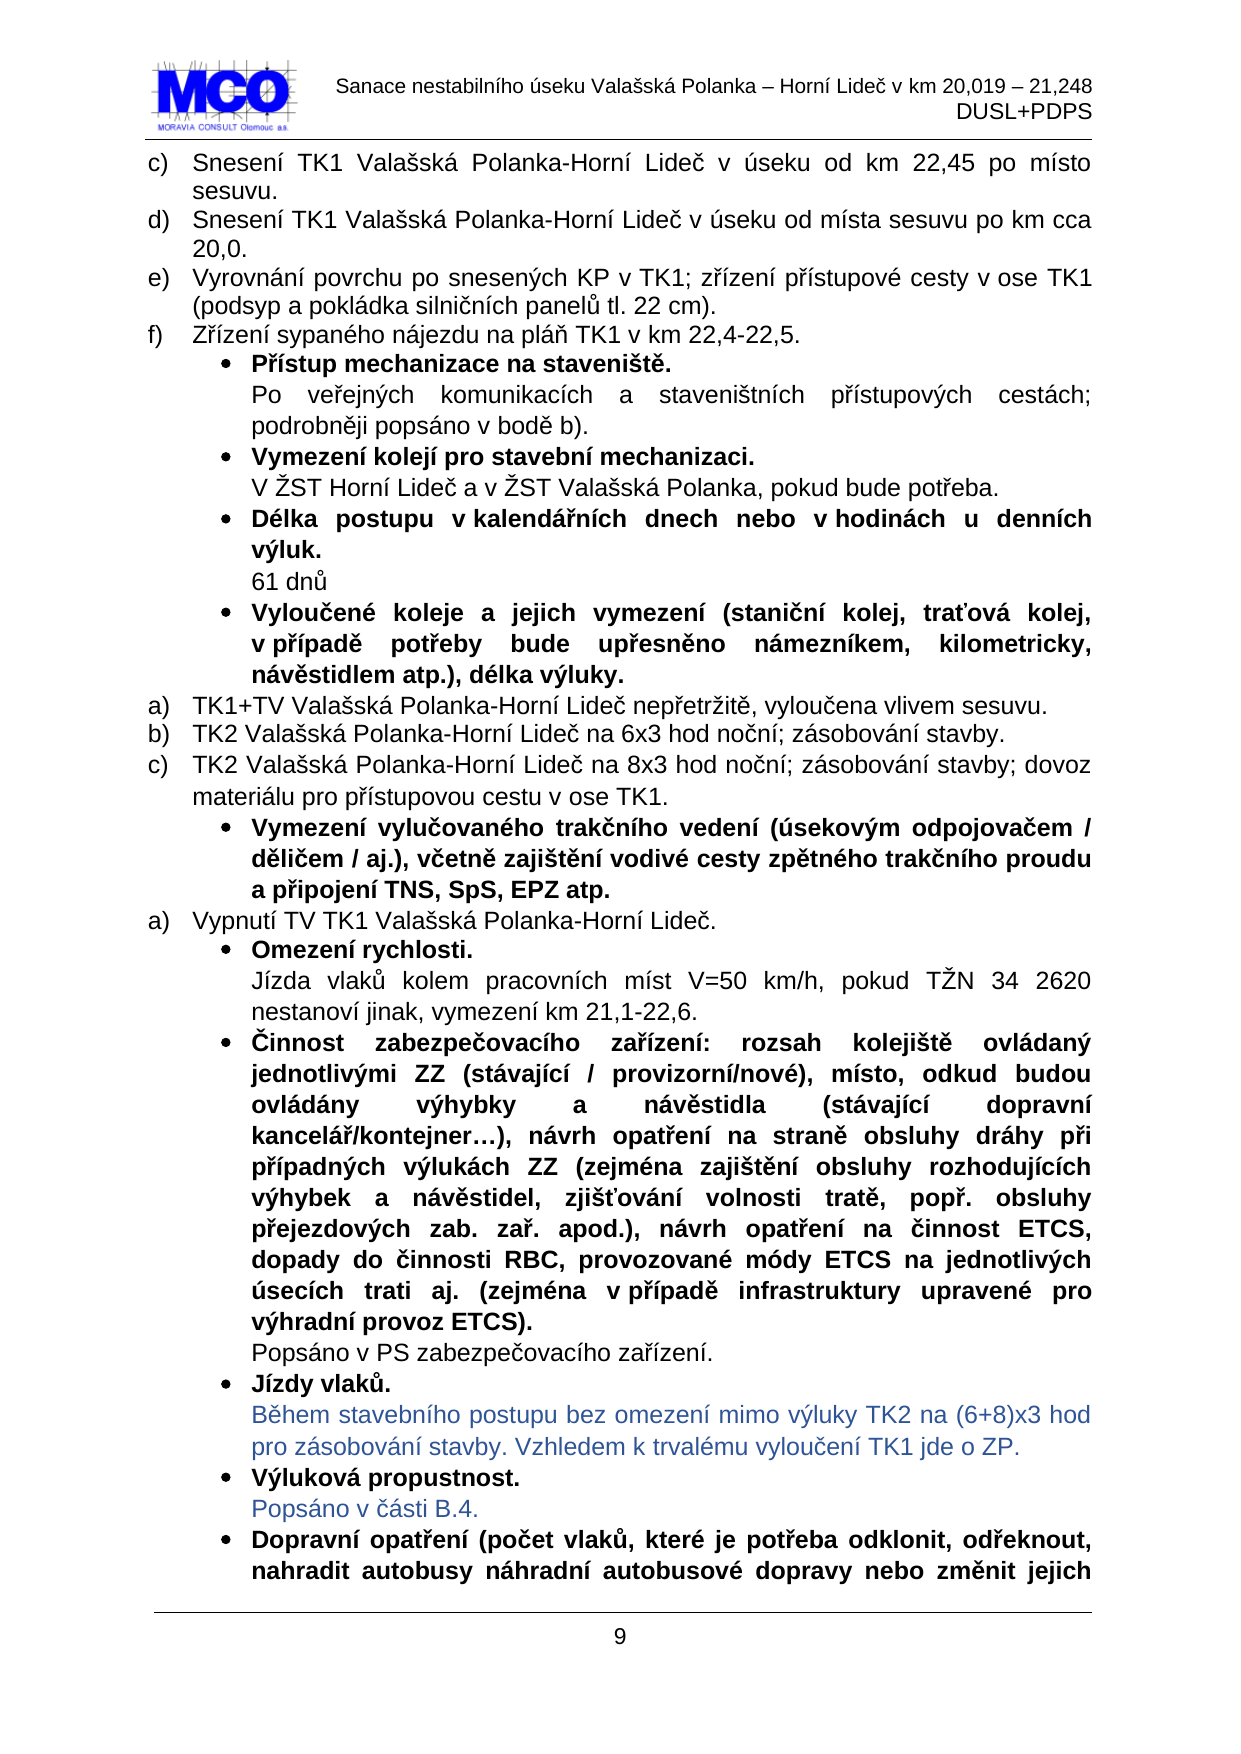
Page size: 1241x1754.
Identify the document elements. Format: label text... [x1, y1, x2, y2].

list Jízdy vlaků. [221, 1369, 1093, 1398]
list Činnost zabezpečovacího zařízení: rozsah kolejiště ovládaný jednotlivými ZZ (stávající / provizorní/nové), místo, odkud budou ovládány výhybky a návěstidla (stávající dopravní kancelář/kontejner…), návrh opatření na straně obsluhy dráhy při případných výlukách ZZ (zejména zajištění obsluhy rozhodujících výhybek a návěstidel, zjišťování volnosti tratě, popř. obsluhy přejezdových zab. zař. apod.), návrh opatření na činnost ETCS, dopady do činnosti RBC, provozované módy ETCS na jednotlivých úsecích trati aj. (zejména v případě infrastruktury upravené pro výhradní provoz ETCS). [221, 1028, 1093, 1336]
list Vymezení vylučovaného trakčního vedení (úsekovým odpojovačem / děličem / aj.), včetně zajištění vodivé cesty zpětného trakčního proudu a připojení TNS, SpS, EPZ atp. [221, 813, 1093, 903]
list V ŽST Horní Lideč a v ŽST Valašská Polanka, pokud bude potřeba. [251, 473, 1093, 502]
list TK2 Valašská Polanka-Horní Lideč na 6x3 hod noční; zásobování stavby. [148, 719, 1093, 748]
list Vyloučené koleje a jejich vymezení (staniční kolej, traťová kolej, v případě potřeby bude upřesněno námezníkem, kilometricky, návěstidlem atp.), délka výluky. [221, 597, 1093, 688]
list Snesení TK1 Valašská Polanka-Horní Lideč v úseku od km 22,45 po místo sesuvu. [148, 148, 1093, 205]
list Přístup mechanizace na staveniště. [221, 349, 1093, 378]
list Délka postupu v kalendářních dnech nebo v hodinách u denních výluk. [221, 504, 1093, 564]
list Vyrovnání povrchu po snesených KP v TK1; zřízení přístupové cesty v ose TK1 (podsyp a pokládka silničních panelů tl. 22 cm). [148, 263, 1093, 320]
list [221, 1525, 1093, 1585]
list Zřízení sypaného nájezdu na pláň TK1 v km 22,4-22,5. [148, 320, 1093, 349]
list Vypnutí TV TK1 Valašská Polanka-Horní Lideč. [148, 906, 1093, 934]
list Snesení TK1 Valašská Polanka-Horní Lideč v úseku od místa sesuvu po km cca 20,0. [148, 205, 1093, 263]
list TK1+TV Valašská Polanka-Horní Lideč nepřetržitě, vyloučena vlivem sesuvu. [148, 691, 1093, 719]
list Omezení rychlosti. [221, 934, 1093, 963]
list Vymezení kolejí pro stavební mechanizaci. [221, 442, 1093, 471]
list Po veřejných komunikacích a staveništních přístupových cestách; podrobněji popsáno v bodě b). [251, 380, 1093, 440]
list 61 dnů [251, 566, 1093, 595]
list Jízda vlaků kolem pracovních míst V=50 km/h, pokud TŽN 34 2620 nestanoví jinak, vymezení km 21,1-22,6. [251, 966, 1093, 1026]
list Popsáno v části B.4. [251, 1494, 1093, 1522]
list TK2 Valašská Polanka-Horní Lideč na 8x3 hod noční; zásobování stavby; dovoz materiálu pro přístupovou cestu v ose TK1. [148, 751, 1093, 810]
list Během stavebního postupu bez omezení mimo výluky TK2 na (6+8)x3 hod pro zásobování stavby. Vzhledem k trvalému vyloučení TK1 jde o ZP. [251, 1401, 1093, 1460]
list Popsáno v PS zabezpečovacího zařízení. [251, 1338, 1093, 1367]
list Výluková propustnost. [221, 1463, 1093, 1491]
